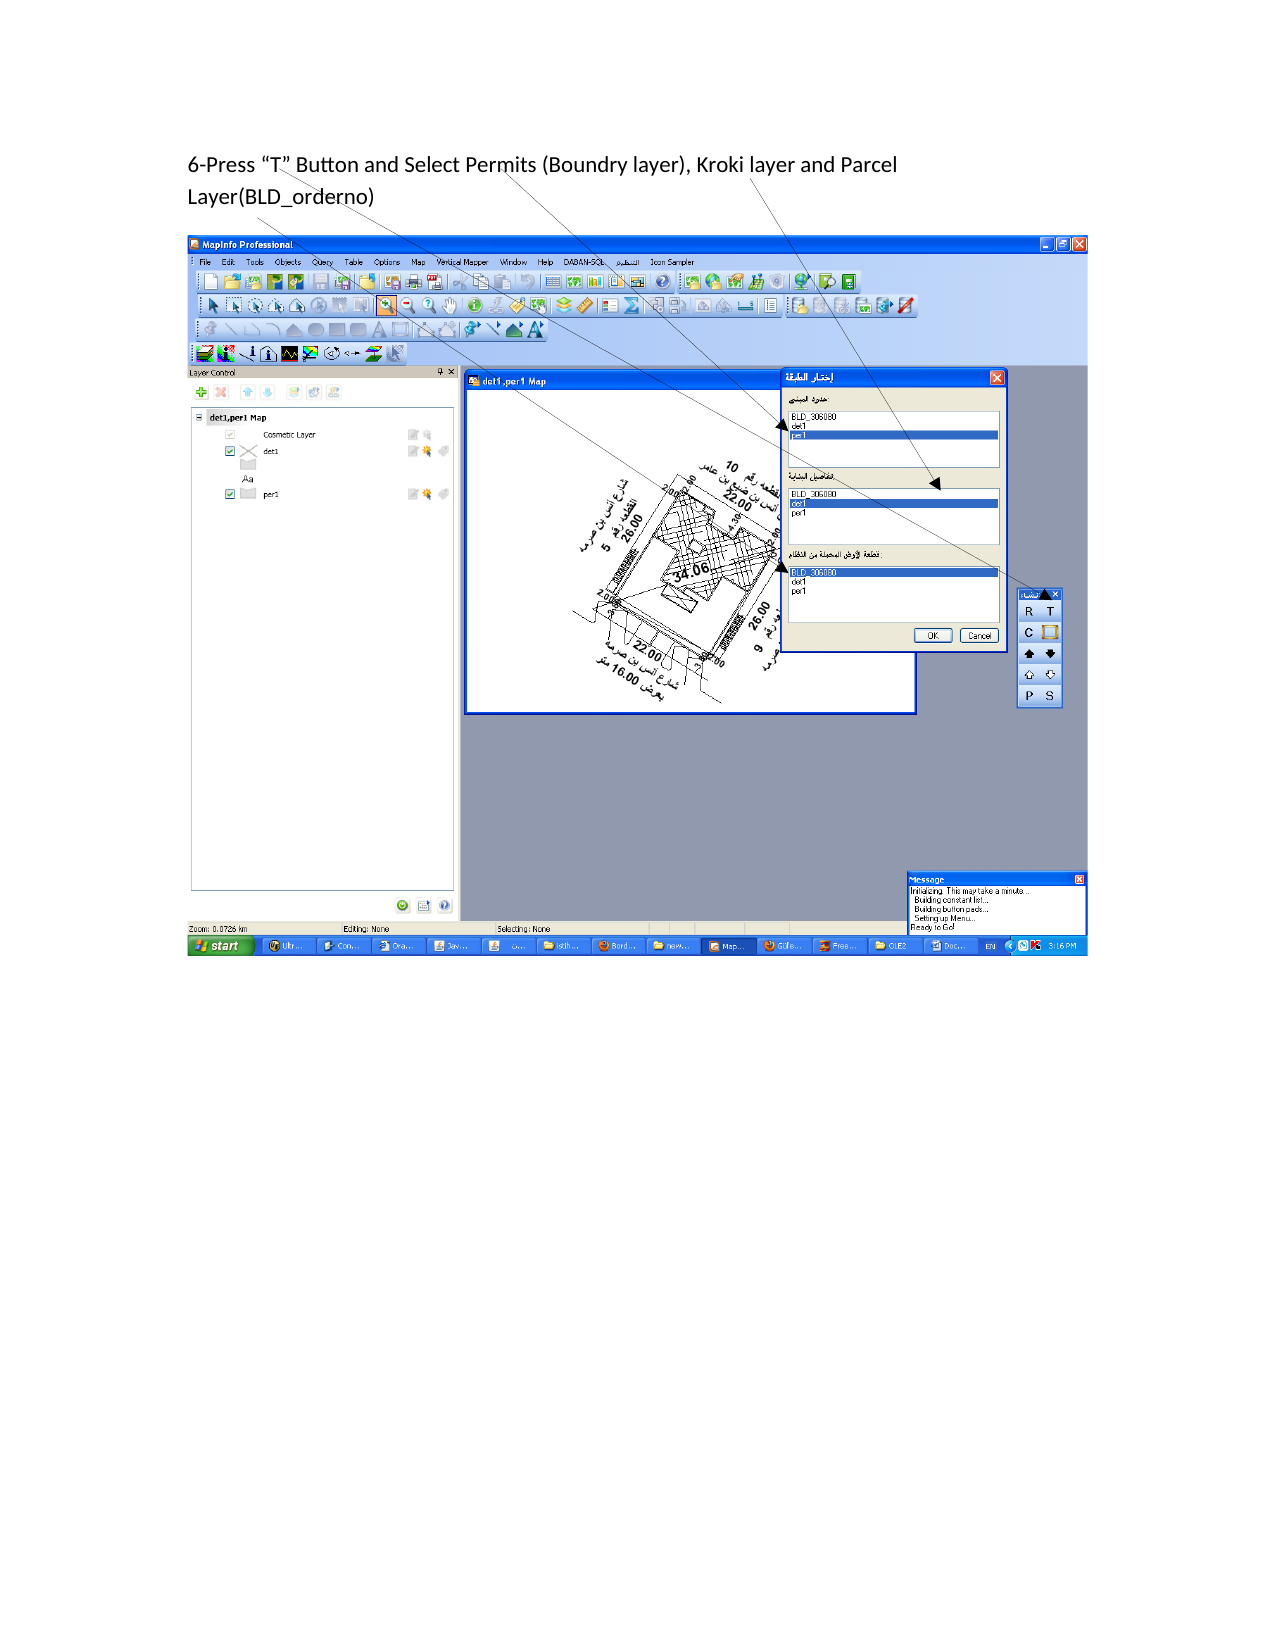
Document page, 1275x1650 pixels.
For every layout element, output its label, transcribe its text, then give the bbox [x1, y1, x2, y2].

picture [187, 235, 1088, 956]
text 6-Press “T” Button and Select Permits (Boundry layer), Kroki layer and Parcel Layer(BLD_orderno) [187, 150, 1087, 210]
